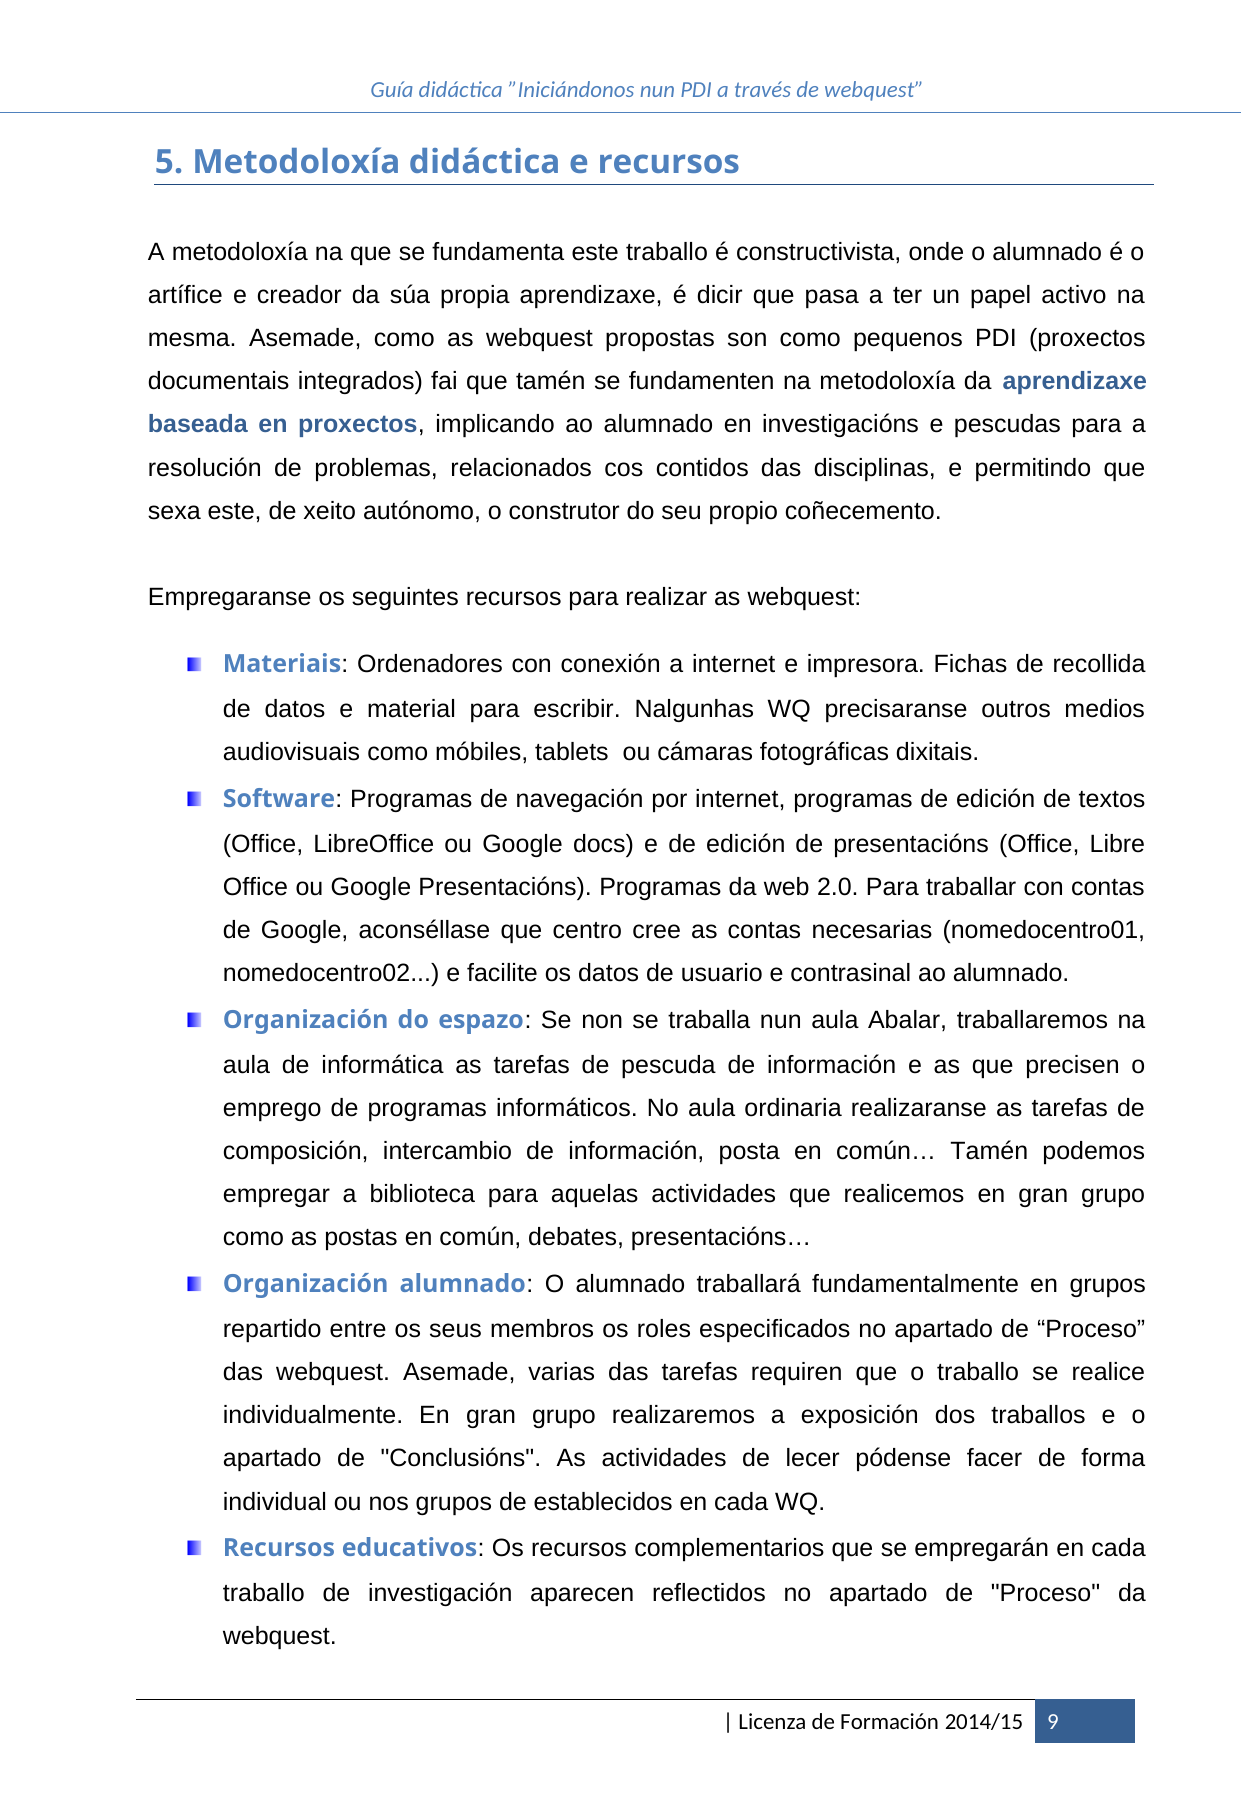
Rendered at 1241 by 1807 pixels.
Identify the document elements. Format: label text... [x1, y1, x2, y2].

picture [186, 1275, 203, 1293]
picture [186, 790, 203, 808]
picture [186, 1539, 203, 1557]
list Materiais: Ordenadores con conexión a internet e impresora. Fichas de recollida de datos e material para escribir. Nalgunhas WQ precisaranse outros medios audiovisuais como móbiles, tablets ou cámaras fotográficas dixitais. [185, 646, 1147, 766]
picture [186, 1011, 203, 1029]
text Metodoloxía didáctica e recursos [154, 138, 1147, 183]
text A metodoloxía na que se fundamenta este traballo é constructivista, onde o alumnado é o artífice e creador da súa propia aprendizaxe, é dicir que pasa a ter un papel activo na mesma. Asemade, como as webquest propostas son como pequenos PDI (proxectos documentais integrados) fai que tamén se fundamenten na metodoloxía da aprendizaxe baseada en proxectos, implicando ao alumnado en investigacións e pescudas para a resolución de problemas, relacionados cos contidos das disciplinas, e permitindo que sexa este, de xeito autónomo, o construtor do seu propio coñecemento. [148, 237, 1147, 524]
text Empregaranse os seguintes recursos para realizar as webquest: [148, 582, 1147, 611]
list Recursos educativos: Os recursos complementarios que se empregarán en cada traballo de investigación aparecen reflectidos no apartado de "Proceso" da webquest. [185, 1529, 1147, 1650]
list Software: Programas de navegación por internet, programas de edición de textos (Office, LibreOffice ou Google docs) e de edición de presentacións (Office, Libre Office ou Google Presentacións). Programas da web 2.0. Para traballar con contas de Google, aconséllase que centro cree as contas necesarias (nomedocentro01, nomedocentro02...) e facilite os datos de usuario e contrasinal ao alumnado. [185, 781, 1147, 987]
picture [186, 656, 203, 673]
list Organización alumnado: O alumnado traballará fundamentalmente en grupos repartido entre os seus membros os roles especificados no apartado de “Proceso” das webquest. Asemade, varias das tarefas requiren que o traballo se realice individualmente. En gran grupo realizaremos a exposición dos traballos e o apartado de "Conclusións". As actividades de lecer pódense facer de forma individual ou nos grupos de establecidos en cada WQ. [185, 1266, 1147, 1515]
list Organización do espazo: Se non se traballa nun aula Abalar, traballaremos na aula de informática as tarefas de pescuda de información e as que precisen o emprego de programas informáticos. No aula ordinaria realizaranse as tarefas de composición, intercambio de información, posta en común… Tamén podemos empregar a biblioteca para aquelas actividades que realicemos en gran grupo como as postas en común, debates, presentacións… [185, 1001, 1147, 1251]
